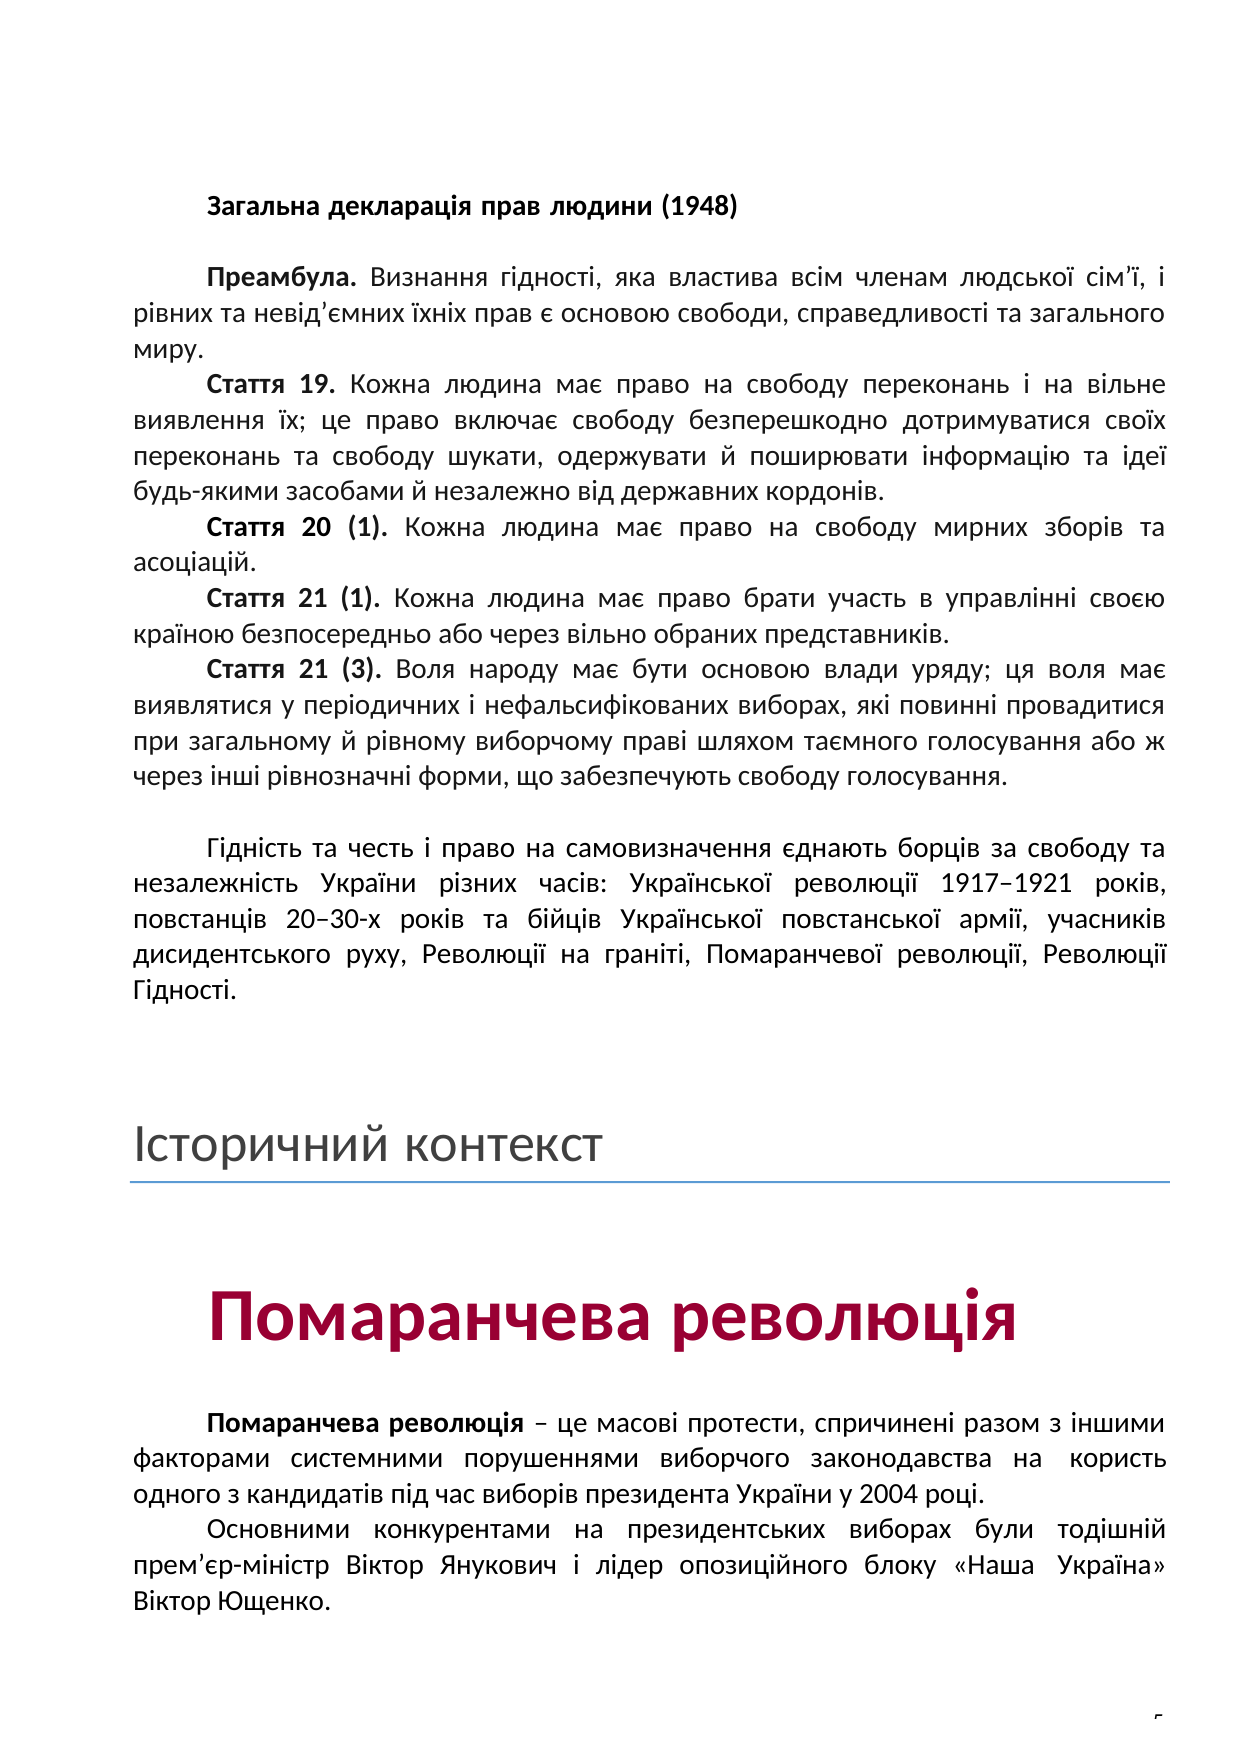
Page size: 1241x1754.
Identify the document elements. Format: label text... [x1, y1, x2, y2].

text Помаранчева революція – це масові протести, спричинені разом з іншими факторами системними порушеннями виборчого законодавства на користь одного з кандидатів під час виборів президента України у 2004 році. [133, 1404, 1167, 1511]
text Помаранчева революція [208, 1271, 1192, 1358]
subtitle Історичний контекст [133, 1109, 1192, 1175]
text Преамбула. Визнання гідності, яка властива всім членам людської сім’ї, і рівних та невід’ємних їхніх прав є основою свободи, справедливості та загального миру. [133, 258, 1166, 365]
text Гідність та честь і право на самовизначення єднають борців за свободу та незалежність України різних часів: Української революції 1917–1921 років, повстанців 20–30-х років та бійців Української повстанської армії, учасників дисидентського руху, Революції на граніті, Помаранчевої революції, Революції Гідності. [133, 829, 1167, 1007]
text Загальна декларація прав людини (1948) [207, 187, 1192, 223]
text Основними конкурентами на президентських виборах були тодішній прем’єр-міністр Віктор Янукович і лідер опозиційного блоку «Наша Україна» Віктор Ющенко. [133, 1511, 1166, 1617]
text Стаття 21 (3). Воля народу має бути основою влади уряду; ця воля має виявлятися у періодичних і нефальсифікованих виборах, які повинні провадитися при загальному й рівному виборчому праві шляхом таємного голосування або ж через інші рівнозначні форми, що забезпечують свободу голосування. [133, 650, 1167, 793]
text Стаття 19. Кожна людина має право на свободу переконань і на вільне виявлення їх; це право включає свободу безперешкодно дотримуватися своїх переконань та свободу шукати, одержувати й поширювати інформацію та ідеї будь-якими засобами й незалежно від державних кордонів. [133, 365, 1166, 508]
text Стаття 20 (1). Кожна людина має право на свободу мирних зборів та асоціацій. [133, 508, 1166, 579]
text Стаття 21 (1). Кожна людина має право брати участь в управлінні своєю країною безпосередньо або через вільно обраних представників. [133, 579, 1166, 650]
